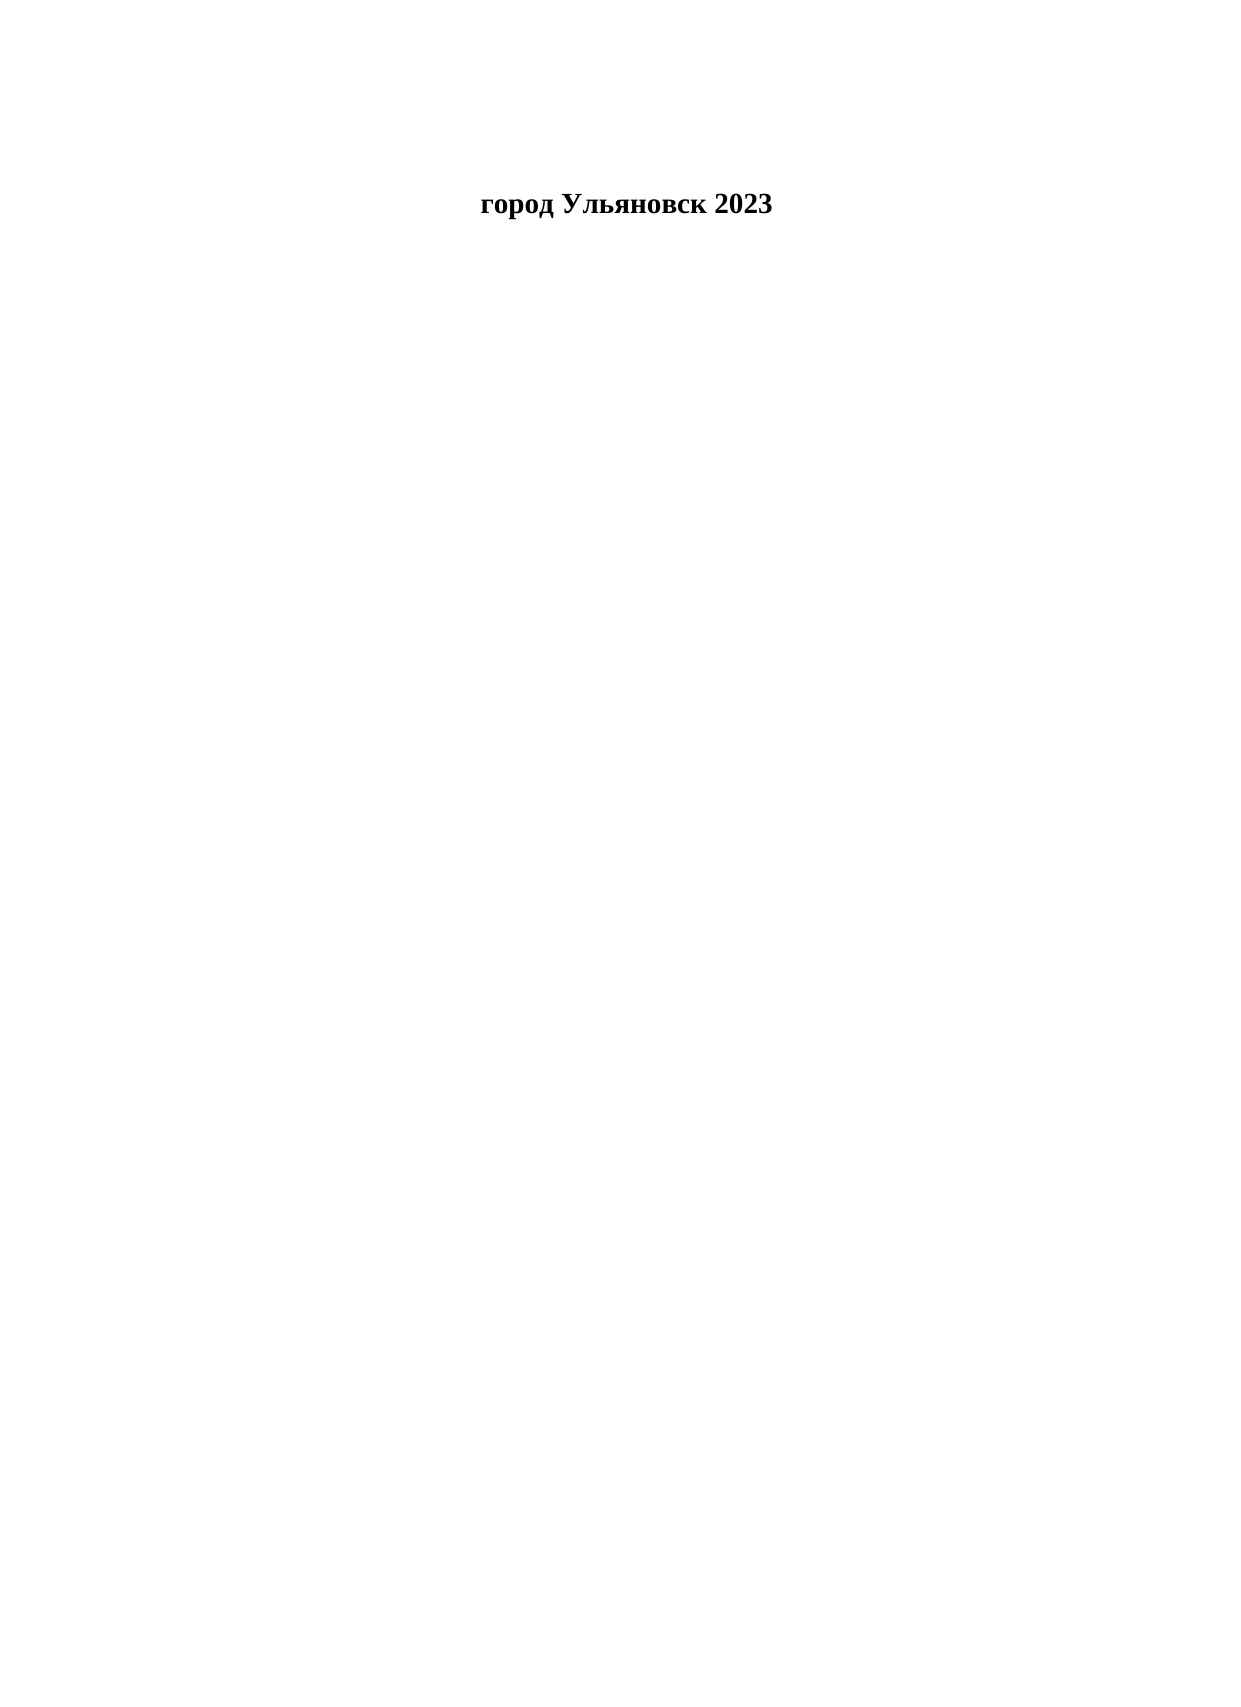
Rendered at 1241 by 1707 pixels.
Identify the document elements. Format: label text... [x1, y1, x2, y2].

text ​город Ульяновск‌ 2023‌​ [162, 186, 1090, 219]
